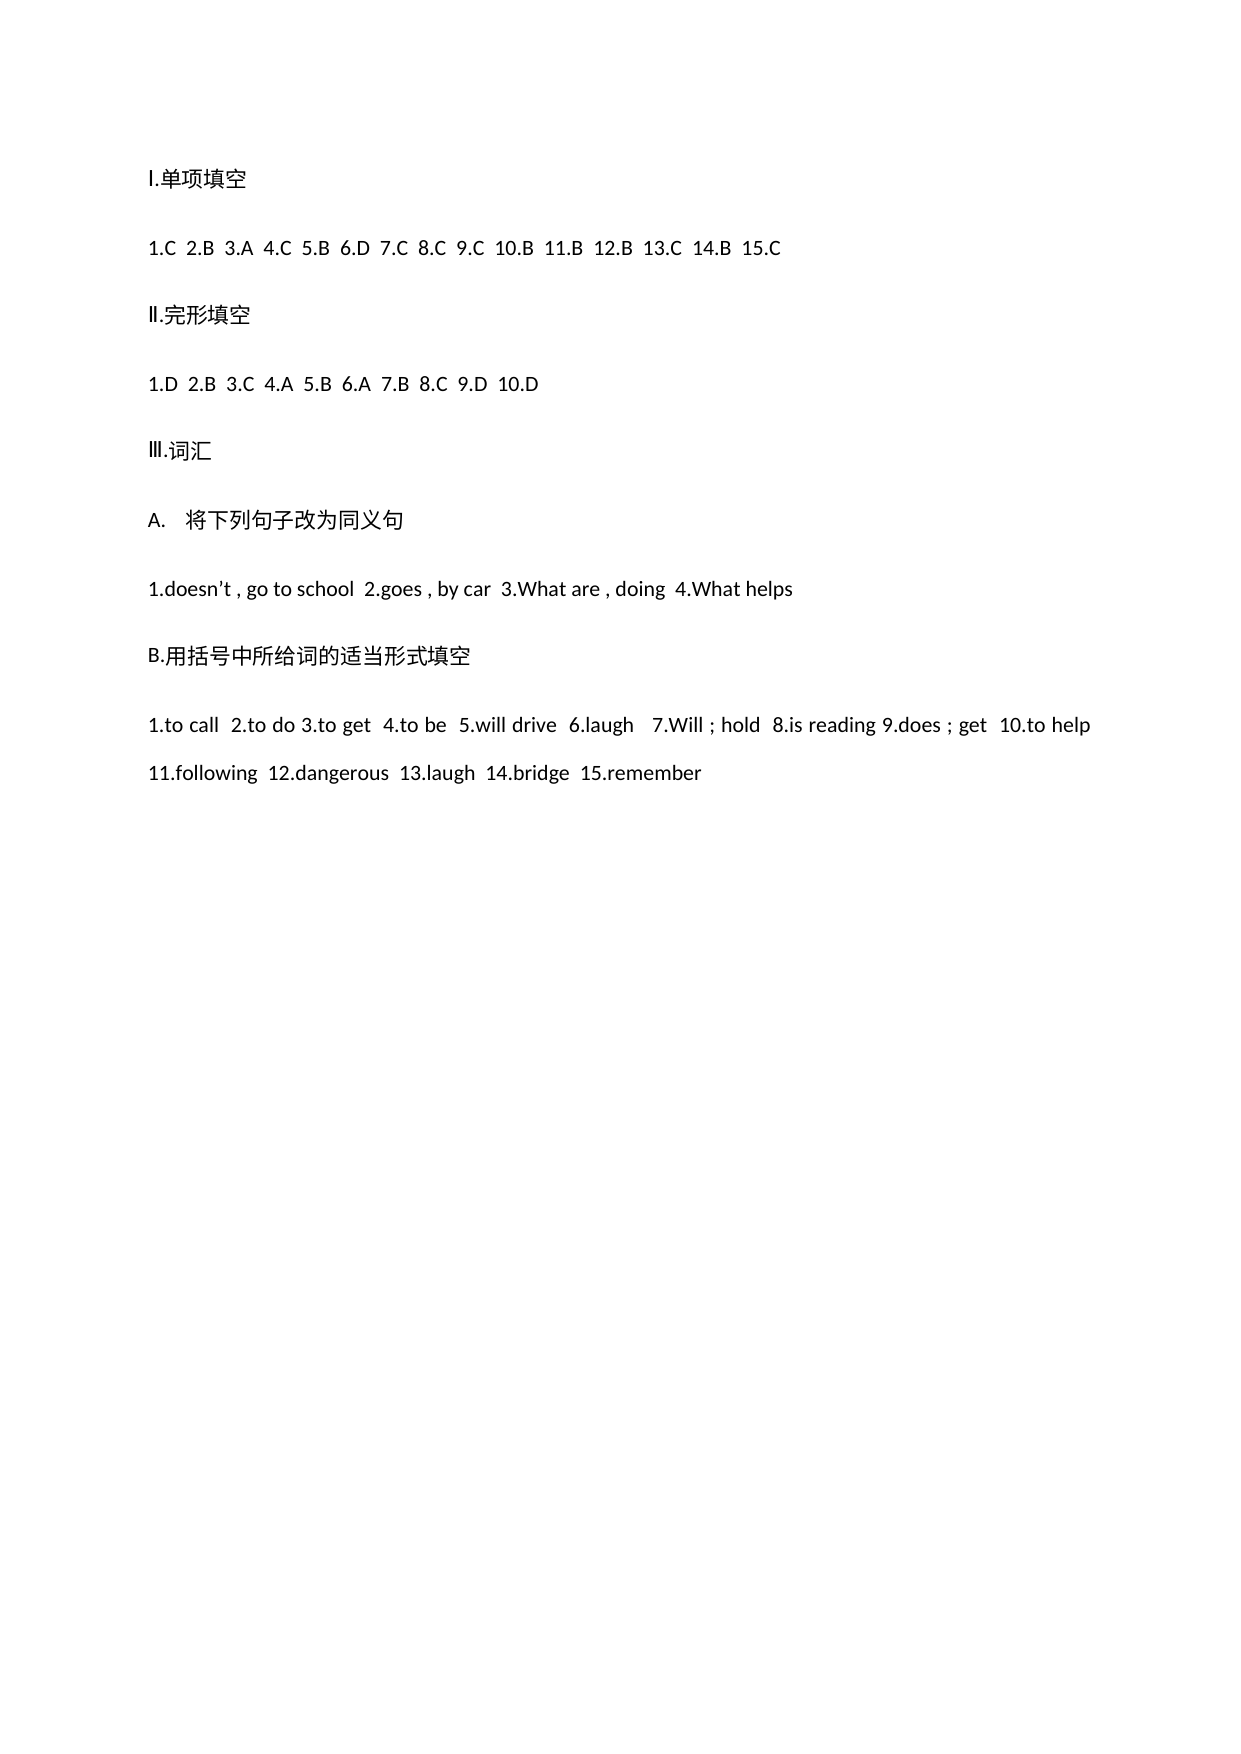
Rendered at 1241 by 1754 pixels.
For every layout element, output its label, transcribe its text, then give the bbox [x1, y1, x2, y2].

list 将下列句子改为同义句 [148, 503, 1092, 535]
text Ⅱ.完形填空 [148, 298, 1092, 330]
text 1.to call 2.to do 3.to get 4.to be 5.will drive 6.laugh 7.Will ; hold 8.is reading 9.does ; get 10.to help 11.following 12.dangerous 13.laugh 14.bridge 15.remember [148, 708, 1092, 789]
text 1.D 2.B 3.C 4.A 5.B 6.A 7.B 8.C 9.D 10.D [148, 367, 1092, 399]
text Ⅲ.词汇 [148, 434, 1092, 466]
text 1.C 2.B 3.A 4.C 5.B 6.D 7.C 8.C 9.C 10.B 11.B 12.B 13.C 14.B 15.C [148, 231, 1092, 264]
text 1.doesn’t , go to school 2.goes , by car 3.What are , doing 4.What helps [148, 572, 1092, 604]
text Ⅰ.单项填空 [148, 162, 1092, 194]
text B.用括号中所给词的适当形式填空 [148, 639, 1092, 671]
